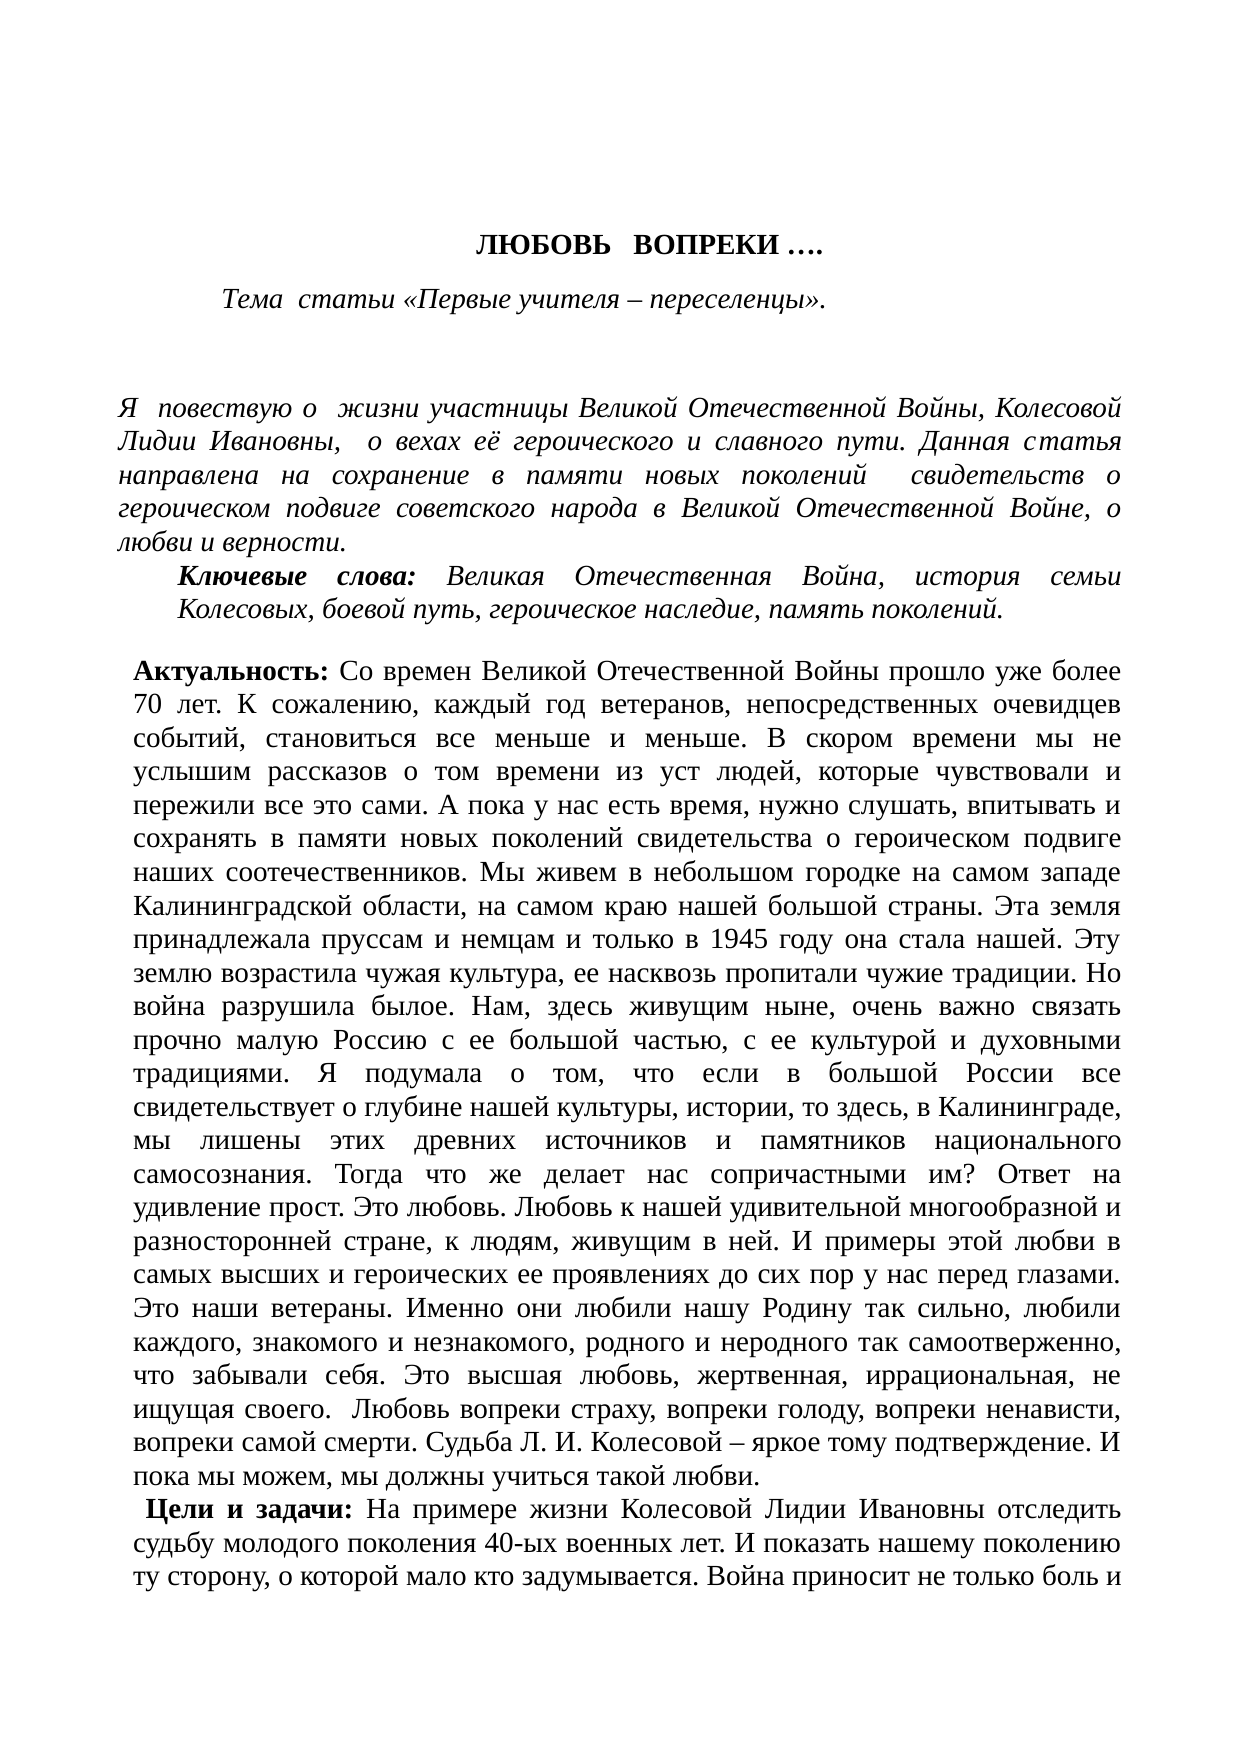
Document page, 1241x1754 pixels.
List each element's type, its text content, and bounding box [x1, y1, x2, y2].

text Актуальность: Со времен Великой Отечественной Войны прошло уже более 70 лет. К сожалению, каждый год ветеранов, непосредственных очевидцев событий, становиться все меньше и меньше. В скором времени мы не услышим рассказов о том времени из уст людей, которые чувствовали и пережили все это сами. А пока у нас есть время, нужно слушать, впитывать и сохранять в памяти новых поколений свидетельства о героическом подвиге наших соотечественников. Мы живем в небольшом городке на самом западе Калининградской области, на самом краю нашей большой страны. Эта земля принадлежала пруссам и немцам и только в 1945 году она стала нашей. Эту землю возрастила чужая культура, ее насквозь пропитали чужие традиции. Но война разрушила былое. Нам, здесь живущим ныне, очень важно связать прочно малую Россию с ее большой частью, с ее культурой и духовными традициями. Я подумала о том, что если в большой России все свидетельствует о глубине нашей культуры, истории, то здесь, в Калининграде, мы лишены этих древних источников и памятников национального самосознания. Тогда что же делает нас сопричастными им? Ответ на удивление прост. Это любовь. Любовь к нашей удивительной многообразной и разносторонней стране, к людям, живущим в ней. И примеры этой любви в самых высших и героических ее проявлениях до сих пор у нас перед глазами. Это наши ветераны. Именно они любили нашу Родину так сильно, любили каждого, знакомого и незнакомого, родного и неродного так самоотверженно, что забывали себя. Это высшая любовь, жертвенная, иррациональная, не ищущая своего. Любовь вопреки страху, вопреки голоду, вопреки ненависти, вопреки самой смерти. Судьба Л. И. Колесовой – яркое тому подтверждение. И пока мы можем, мы должны учиться такой любви. [133, 653, 1122, 1491]
text Я повествую о жизни участницы Великой Отечественной Войны, Колесовой Лидии Ивановны, о вехах её героического и славного пути. Данная статья направлена на сохранение в памяти новых поколений свидетельств о героическом подвиге советского народа в Великой Отечественной Войне, о любви и верности. [118, 390, 1122, 558]
text Тема статьи «Первые учителя – переселенцы». [177, 281, 1122, 315]
text ЛЮБОВЬ ВОПРЕКИ …. [177, 227, 1122, 260]
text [133, 1491, 1122, 1592]
text Ключевые слова: Великая Отечественная Война, история семьи Колесовых, боевой путь, героическое наследие, память поколений. [177, 558, 1122, 625]
